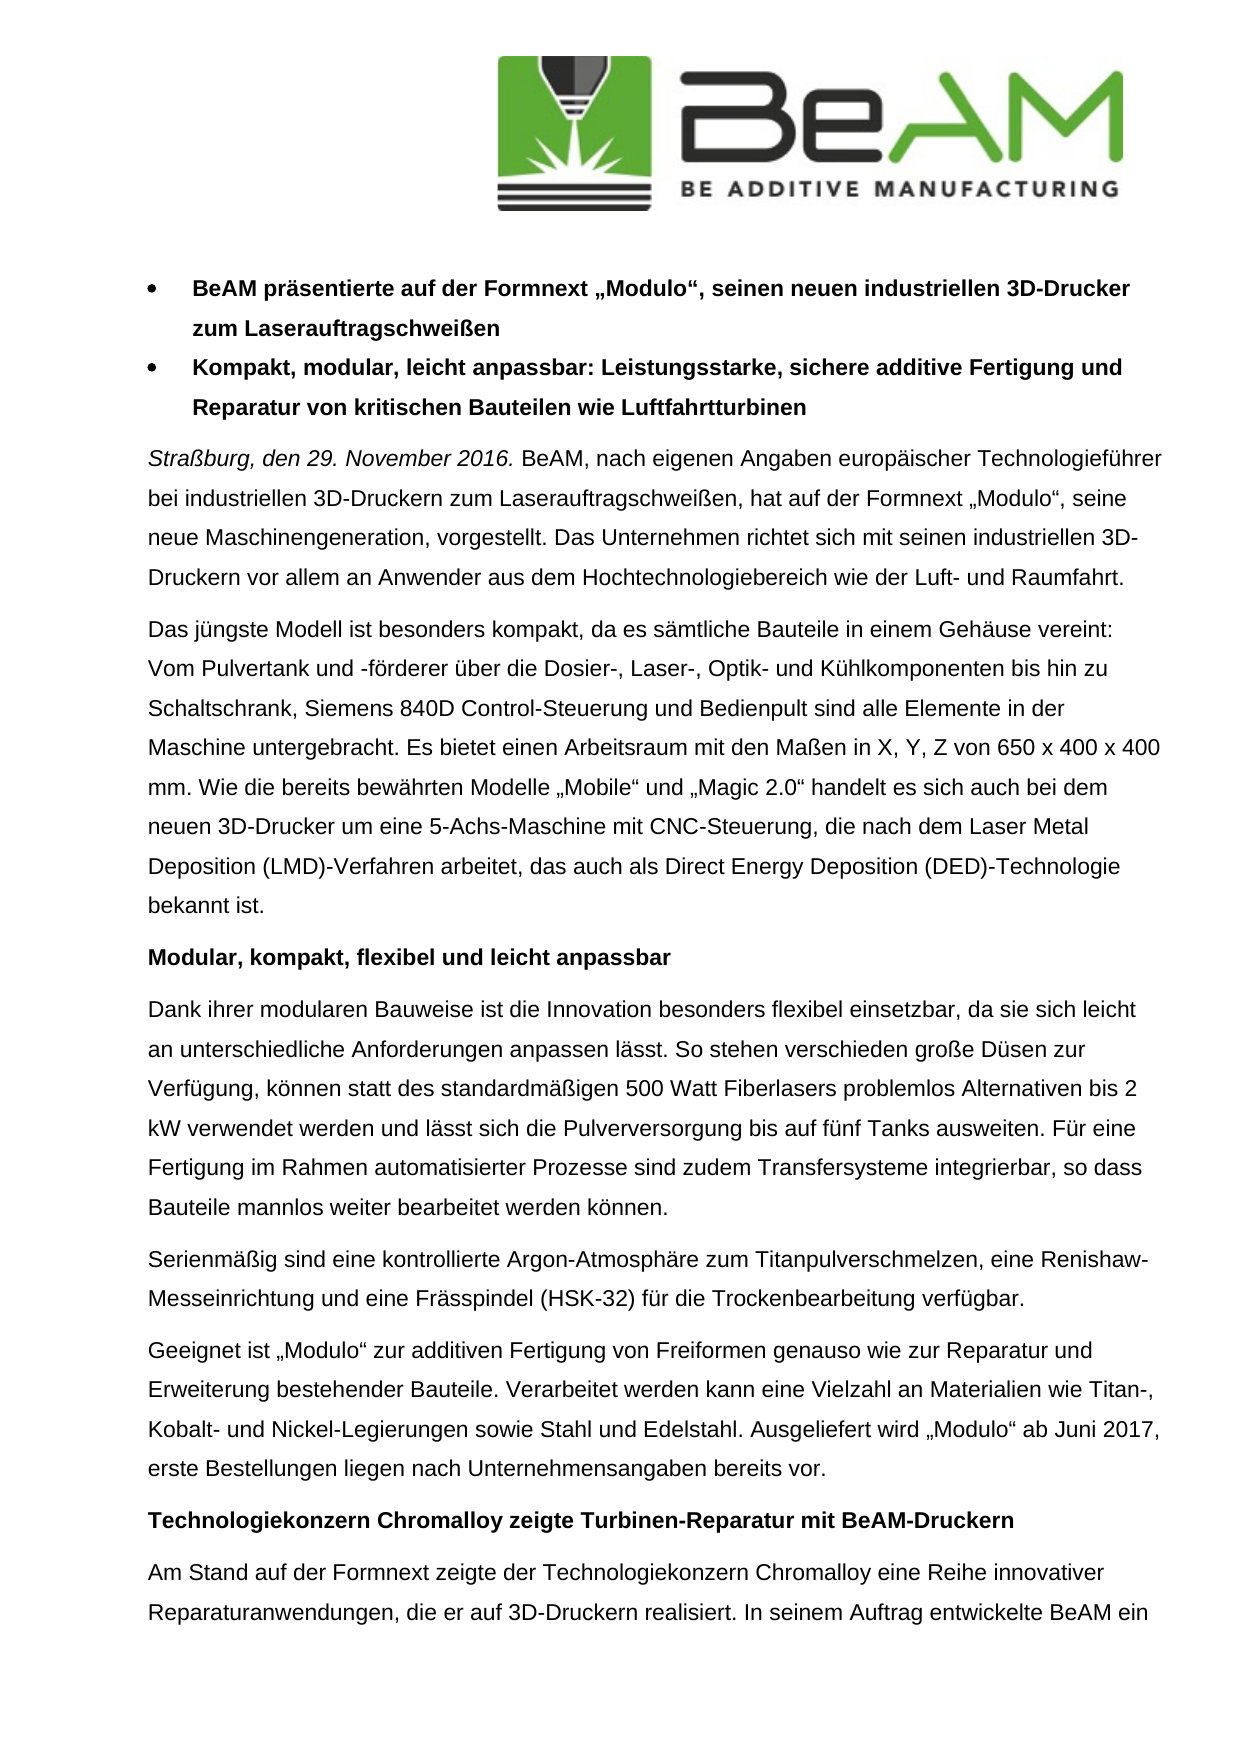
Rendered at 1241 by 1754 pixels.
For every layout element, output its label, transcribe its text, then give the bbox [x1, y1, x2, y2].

list BeAM präsentierte auf der Formnext „Modulo“, seinen neuen industriellen 3D-Drucker zum Laserauftragschweißen [148, 275, 1162, 341]
text Dank ihrer modularen Bauweise ist die Innovation besonders flexibel einsetzbar, da sie sich leicht an unterschiedliche Anforderungen anpassen lässt. So stehen verschieden große Düsen zur Verfügung, können statt des standardmäßigen 500 Watt Fiberlasers problemlos Alternativen bis 2 kW verwendet werden und lässt sich die Pulverversorgung bis auf fünf Tanks ausweiten. Für eine Fertigung im Rahmen automatisierter Prozesse sind zudem Transfersysteme integrierbar, so dass Bauteile mannlos weiter bearbeitet werden können. [148, 996, 1162, 1220]
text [148, 1559, 1162, 1625]
picture [497, 56, 1123, 211]
text Geeignet ist „Modulo“ zur additiven Fertigung von Freiformen genauso wie zur Reparatur und Erweiterung bestehender Bauteile. Verarbeitet werden kann eine Vielzahl an Materialien wie Titan-, Kobalt- und Nickel-Legierungen sowie Stahl und Edelstahl. Ausgeliefert wird „Modulo“ ab Juni 2017, erste Bestellungen liegen nach Unternehmensangaben bereits vor. [148, 1337, 1162, 1482]
text Serienmäßig sind eine kontrollierte Argon-Atmosphäre zum Titanpulverschmelzen, eine Renishaw-Messeinrichtung und eine Frässpindel (HSK-32) für die Trockenbearbeitung verfügbar. [148, 1246, 1162, 1311]
list Kompakt, modular, leicht anpassbar: Leistungsstarke, sichere additive Fertigung und Reparatur von kritischen Bauteilen wie Luftfahrtturbinen [148, 354, 1162, 420]
text Modular, kompakt, flexibel und leicht anpassbar [148, 944, 1162, 971]
text Straßburg, den 29. November 2016. BeAM, nach eigenen Angaben europäischer Technologieführer bei industriellen 3D-Druckern zum Laserauftragschweißen, hat auf der Formnext „Modulo“, seine neue Maschinengeneration, vorgestellt. Das Unternehmen richtet sich mit seinen industriellen 3D-Druckern vor allem an Anwender aus dem Hochtechnologiebereich wie der Luft- und Raumfahrt. [148, 445, 1162, 590]
text Das jüngste Modell ist besonders kompakt, da es sämtliche Bauteile in einem Gehäuse vereint: Vom Pulvertank und -förderer über die Dosier-, Laser-, Optik- und Kühlkomponenten bis hin zu Schaltschrank, Siemens 840D Control-Steuerung und Bedienpult sind alle Elemente in der Maschine untergebracht. Es bietet einen Arbeitsraum mit den Maßen in X, Y, Z von 650 x 400 x 400 mm. Wie die bereits bewährten Modelle „Mobile“ und „Magic 2.0“ handelt es sich auch bei dem neuen 3D-Drucker um eine 5-Achs-Maschine mit CNC-Steuerung, die nach dem Laser Metal Deposition (LMD)-Verfahren arbeitet, das auch als Direct Energy Deposition (DED)-Technologie bekannt ist. [148, 616, 1162, 918]
text Technologiekonzern Chromalloy zeigte Turbinen-Reparatur mit BeAM-Druckern [148, 1507, 1162, 1534]
